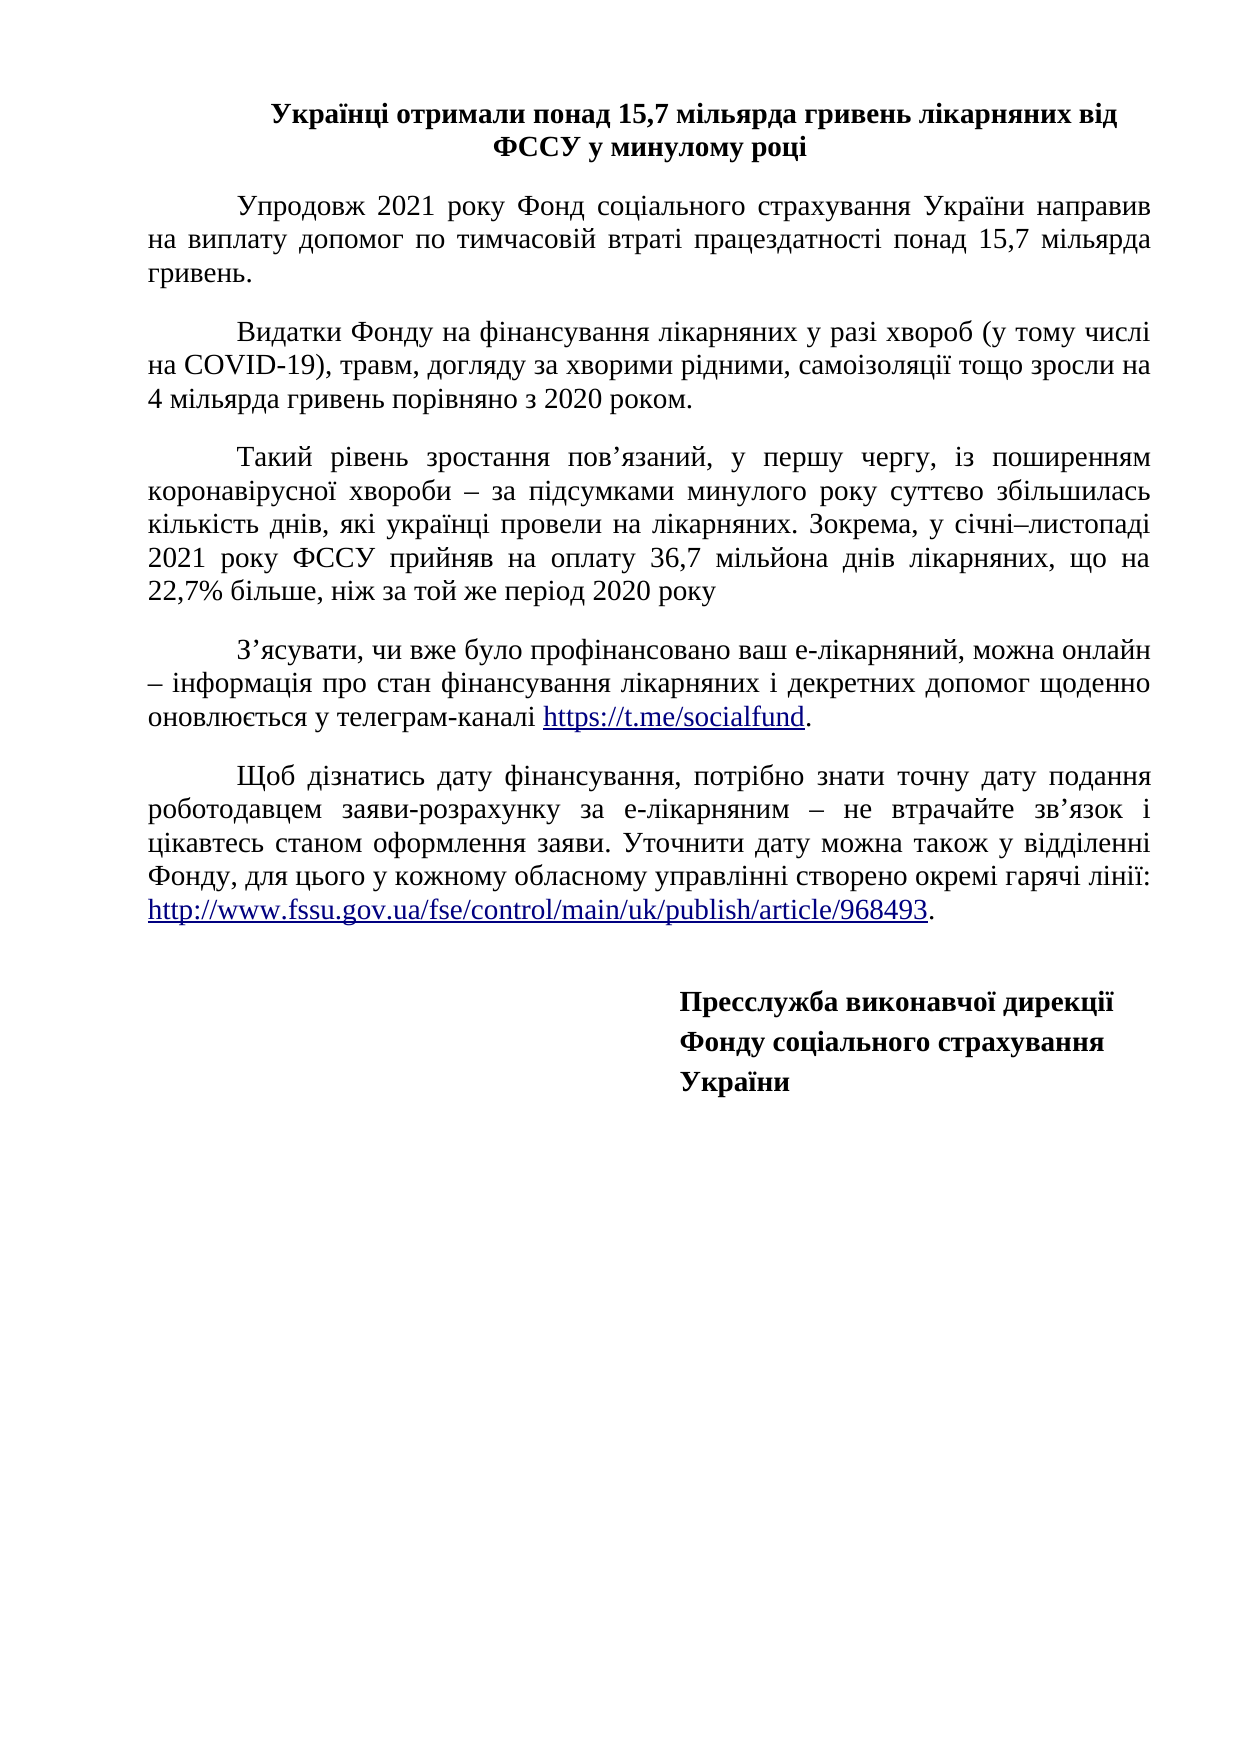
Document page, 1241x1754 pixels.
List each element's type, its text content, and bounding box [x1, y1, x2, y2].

text З’ясувати, чи вже було профінансовано ваш е-лікарняний, можна онлайн – інформація про стан фінансування лікарняних і декретних допомог щоденно оновлюється у телеграм-каналі https://t.me/socialfund. [148, 632, 1152, 733]
text Такий рівень зростання пов’язаний, у першу чергу, із поширенням коронавірусної хвороби – за підсумками минулого року суттєво збільшилась кількість днів, які українці провели на лікарняних. Зокрема, у січні–листопаді 2021 року ФССУ прийняв на оплату 36,7 мільйона днів лікарняних, що на 22,7% більше, ніж за той же період 2020 року [148, 439, 1152, 607]
text Пресслужба виконавчої дирекції Фонду соціального страхування України [679, 984, 1152, 1098]
text Упродовж 2021 року Фонд соціального страхування України направив на виплату допомог по тимчасовій втраті працездатності понад 15,7 мільярда гривень. [148, 188, 1152, 289]
text Українці отримали понад 15,7 мільярда гривень лікарняних від ФССУ у минулому році [148, 96, 1152, 163]
text Видатки Фонду на фінансування лікарняних у разі хвороб (у тому числі на COVID-19), травм, догляду за хворими рідними, самоізоляції тощо зросли на 4 мільярда гривень порівняно з 2020 роком. [148, 314, 1152, 414]
text Щоб дізнатись дату фінансування, потрібно знати точну дату подання роботодавцем заяви-розрахунку за е-лікарняним – не втрачайте зв’язок і цікавтесь станом оформлення заяви. Уточнити дату можна також у відділенні Фонду, для цього у кожному обласному управлінні створено окремі гарячі лінії: http://www.fssu.gov.ua/fse/control/main/uk/publish/article/968493. [148, 758, 1152, 925]
